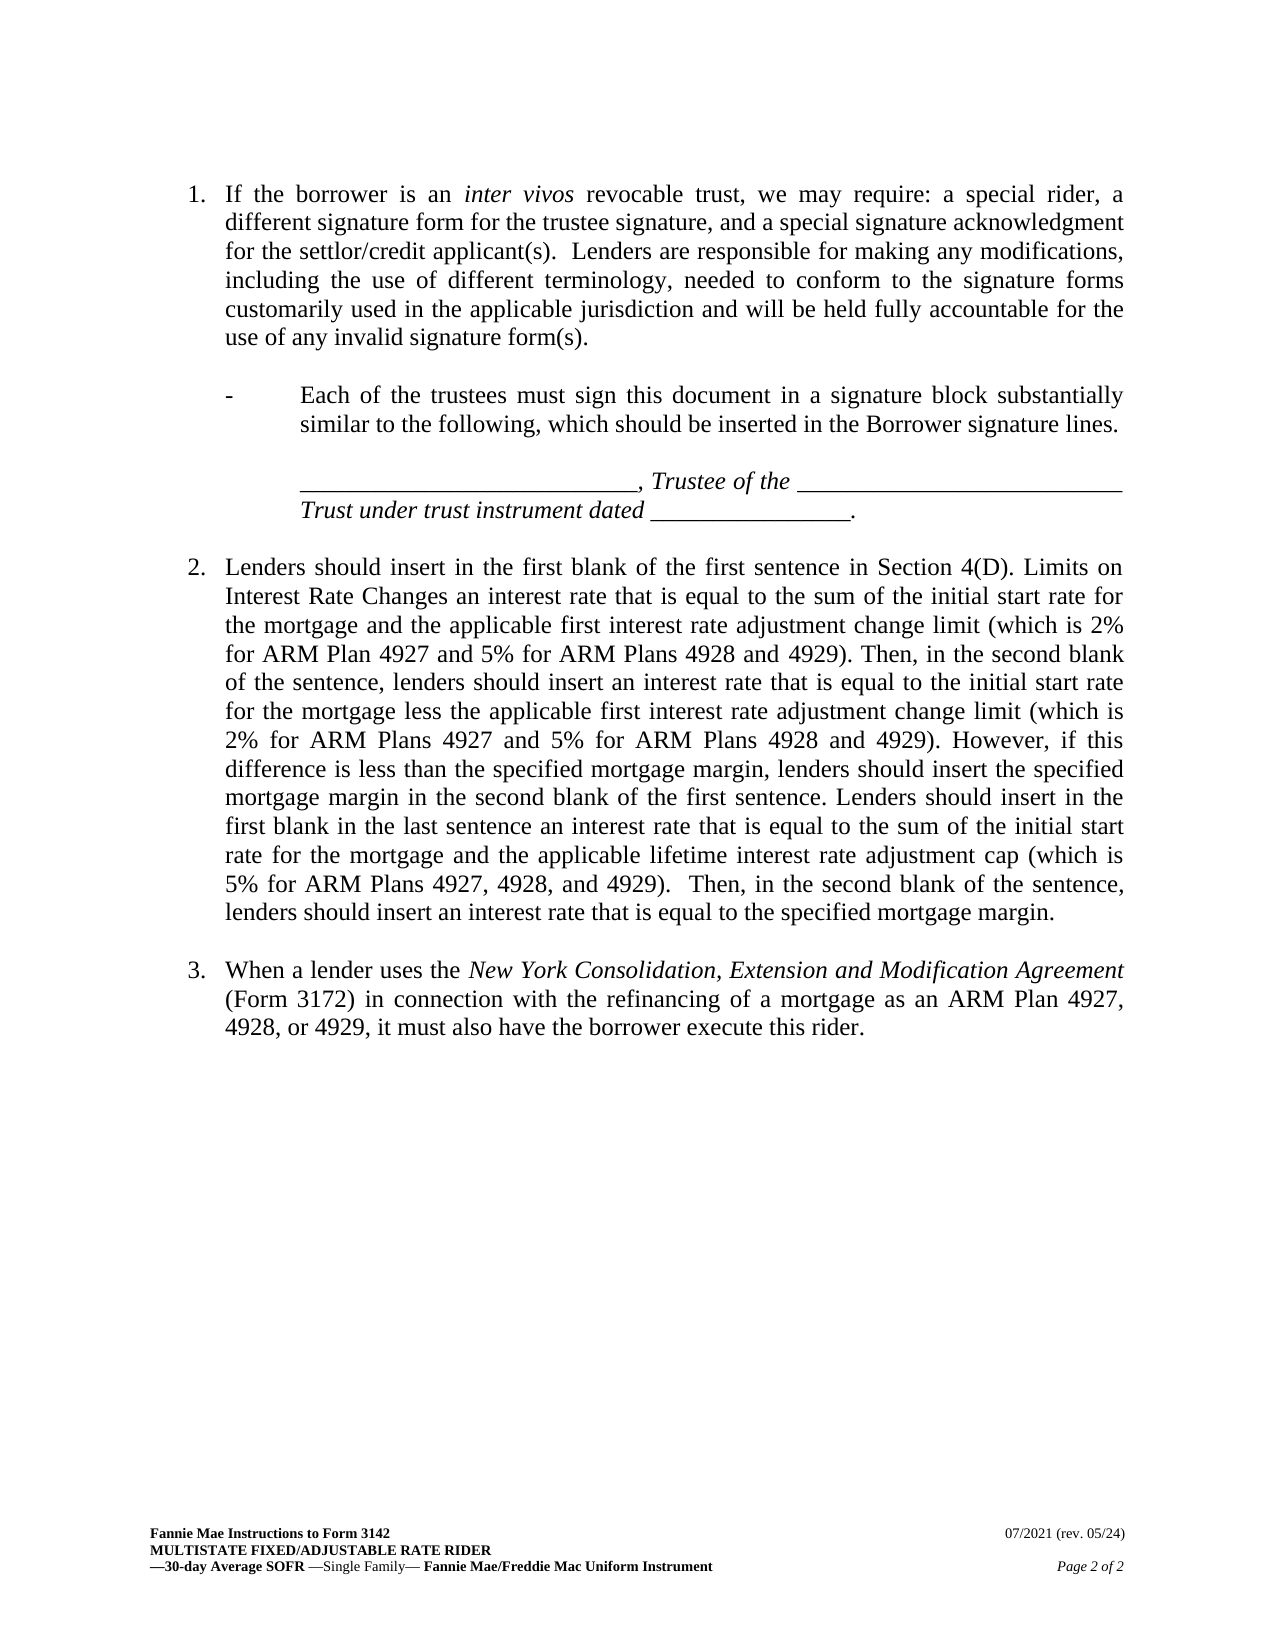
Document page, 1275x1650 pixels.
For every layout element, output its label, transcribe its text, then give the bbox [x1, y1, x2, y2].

list When a lender uses the New York Consolidation, Extension and Modification Agreement (Form 3172) in connection with the refinancing of a mortgage as an ARM Plan 4927, 4928, or 4929, it must also have the borrower execute this rider. [187, 955, 1125, 1041]
text - Each of the trustees must sign this document in a signature block substantially similar to the following, which should be inserted in the Borrower signature lines. [225, 380, 1125, 437]
list If the borrower is an inter vivos revocable trust, we may require: a special rider, a different signature form for the trustee signature, and a special signature acknowledgment for the settlor/credit applicant(s). Lenders are responsible for making any modifications, including the use of different terminology, needed to conform to the signature forms customarily used in the applicable jurisdiction and will be held fully accountable for the use of any invalid signature form(s). [187, 179, 1125, 351]
text ___________________________, Trustee of the __________________________ Trust under trust instrument dated ________________. [300, 466, 1125, 524]
list Lenders should insert in the first blank of the first sentence in Section 4(D). Limits on Interest Rate Changes an interest rate that is equal to the sum of the initial start rate for the mortgage and the applicable first interest rate adjustment change limit (which is 2% for ARM Plan 4927 and 5% for ARM Plans 4928 and 4929). Then, in the second blank of the sentence, lenders should insert an interest rate that is equal to the initial start rate for the mortgage less the applicable first interest rate adjustment change limit (which is 2% for ARM Plans 4927 and 5% for ARM Plans 4928 and 4929). However, if this difference is less than the specified mortgage margin, lenders should insert the specified mortgage margin in the second blank of the first sentence. Lenders should insert in the first blank in the last sentence an interest rate that is equal to the sum of the initial start rate for the mortgage and the applicable lifetime interest rate adjustment cap (which is 5% for ARM Plans 4927, 4928, and 4929). Then, in the second blank of the sentence, lenders should insert an interest rate that is equal to the specified mortgage margin. [187, 552, 1125, 926]
